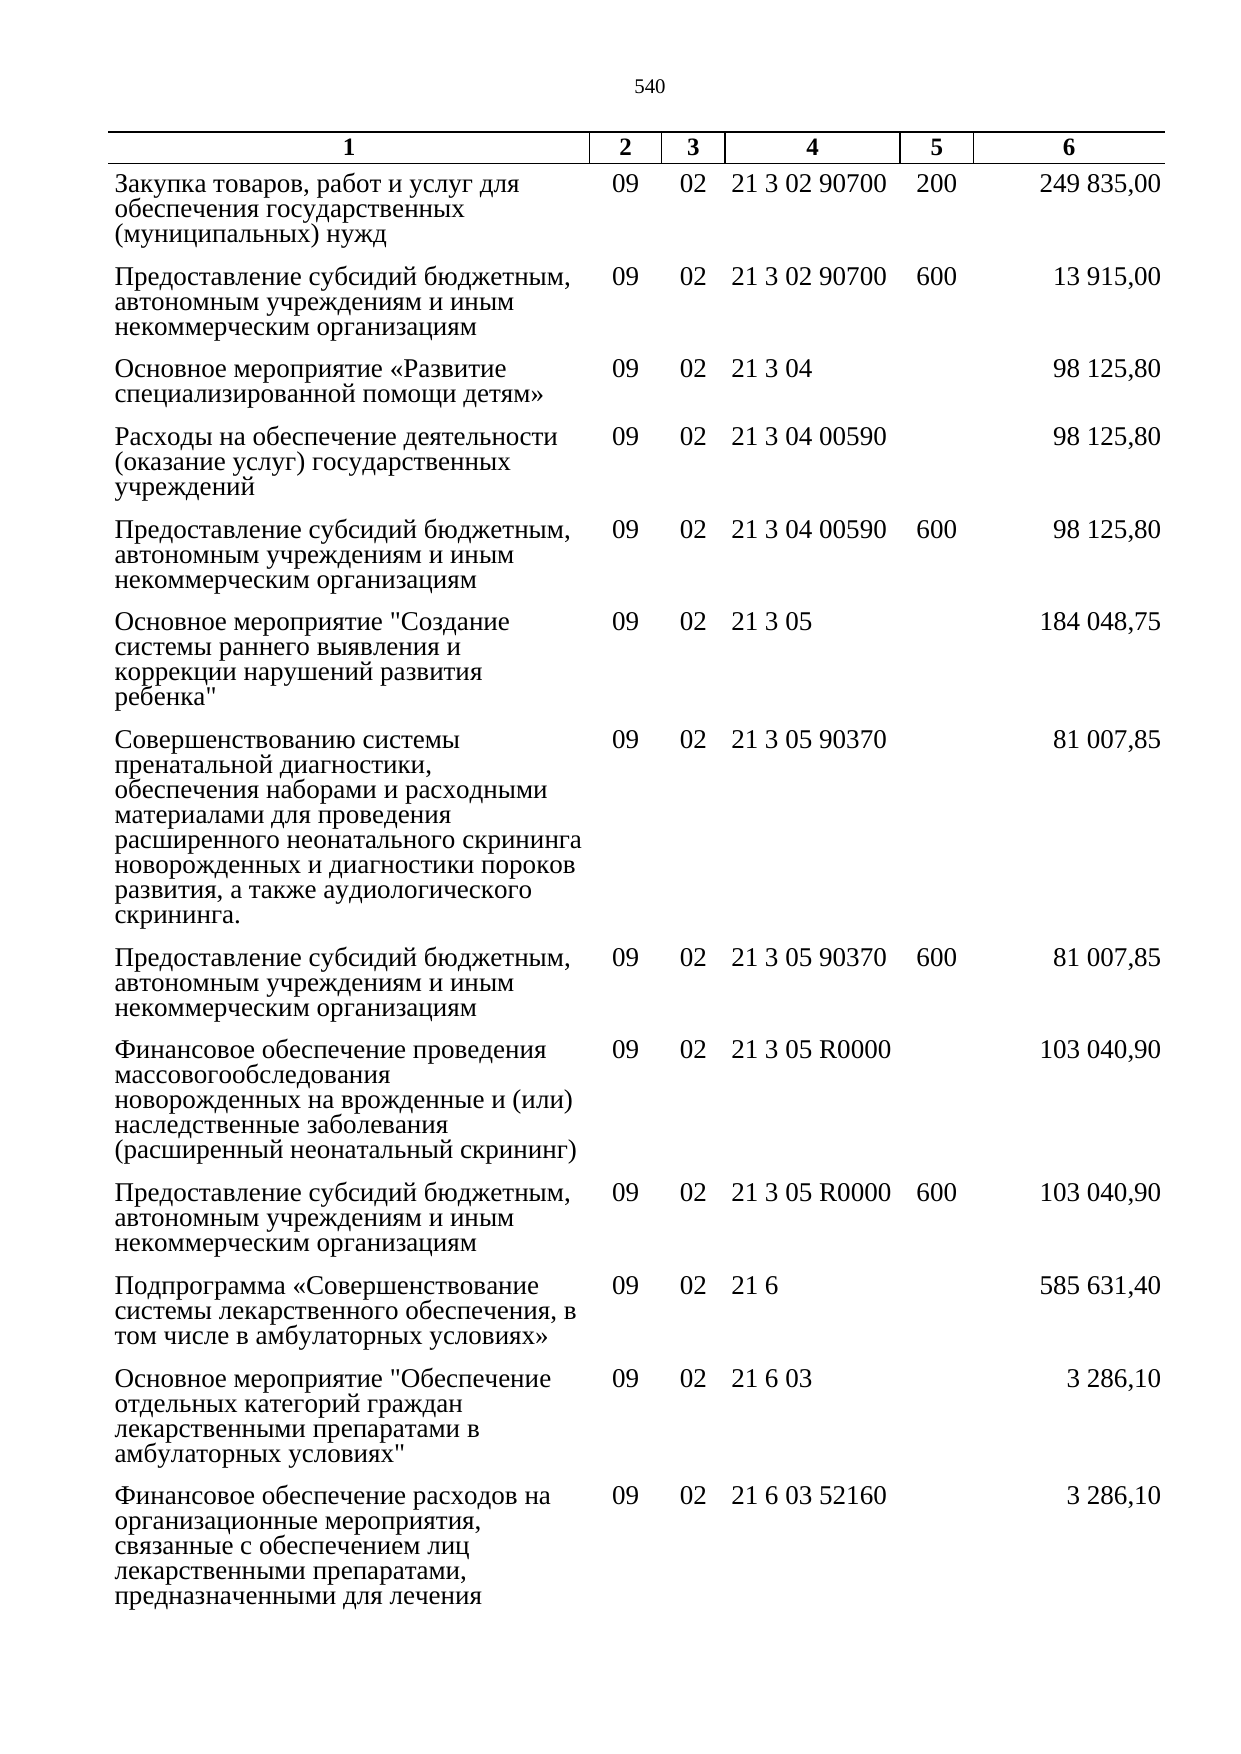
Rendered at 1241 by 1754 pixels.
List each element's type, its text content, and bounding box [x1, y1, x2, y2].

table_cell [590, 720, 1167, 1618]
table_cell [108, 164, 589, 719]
table_header 4 [726, 133, 899, 163]
table_header 3 [662, 133, 724, 163]
table_header 5 [901, 133, 973, 163]
table_header 1 [108, 133, 589, 163]
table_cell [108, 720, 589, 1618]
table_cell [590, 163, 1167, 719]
table_header 2 [590, 133, 661, 163]
table_header 6 [974, 133, 1164, 163]
